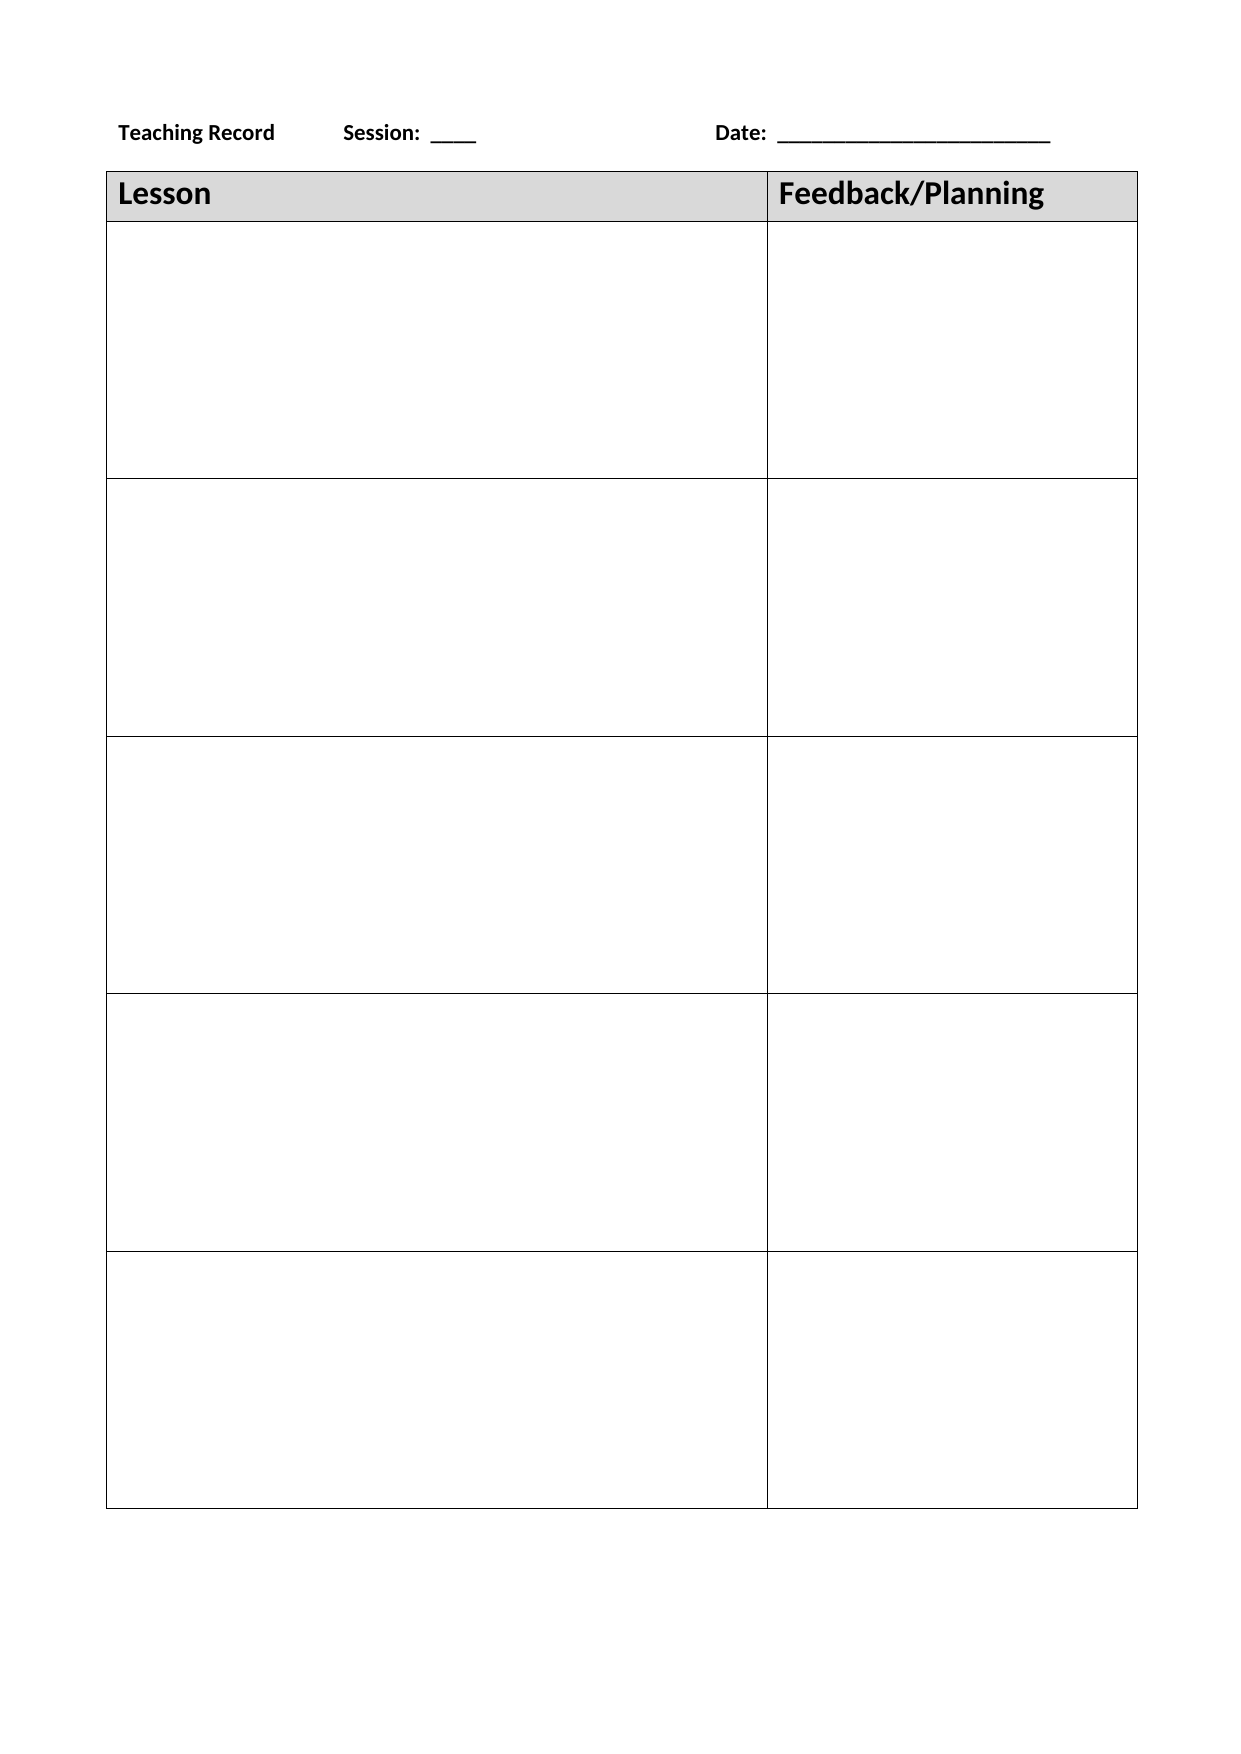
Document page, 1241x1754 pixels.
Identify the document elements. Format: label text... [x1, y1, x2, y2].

table_header Feedback/Planning [768, 172, 1137, 221]
table_cell [107, 479, 767, 736]
table_cell [107, 222, 767, 478]
table_cell [768, 479, 1137, 736]
table_cell [768, 1252, 1137, 1508]
table_cell [107, 1252, 767, 1508]
table_cell [768, 994, 1137, 1251]
table_cell [768, 737, 1137, 993]
table_cell [107, 737, 767, 993]
table_header Lesson [107, 172, 767, 221]
table_cell [768, 222, 1137, 478]
table_cell [107, 994, 767, 1251]
text Teaching Record Session: ____ Date: ________________________ [118, 118, 1122, 146]
